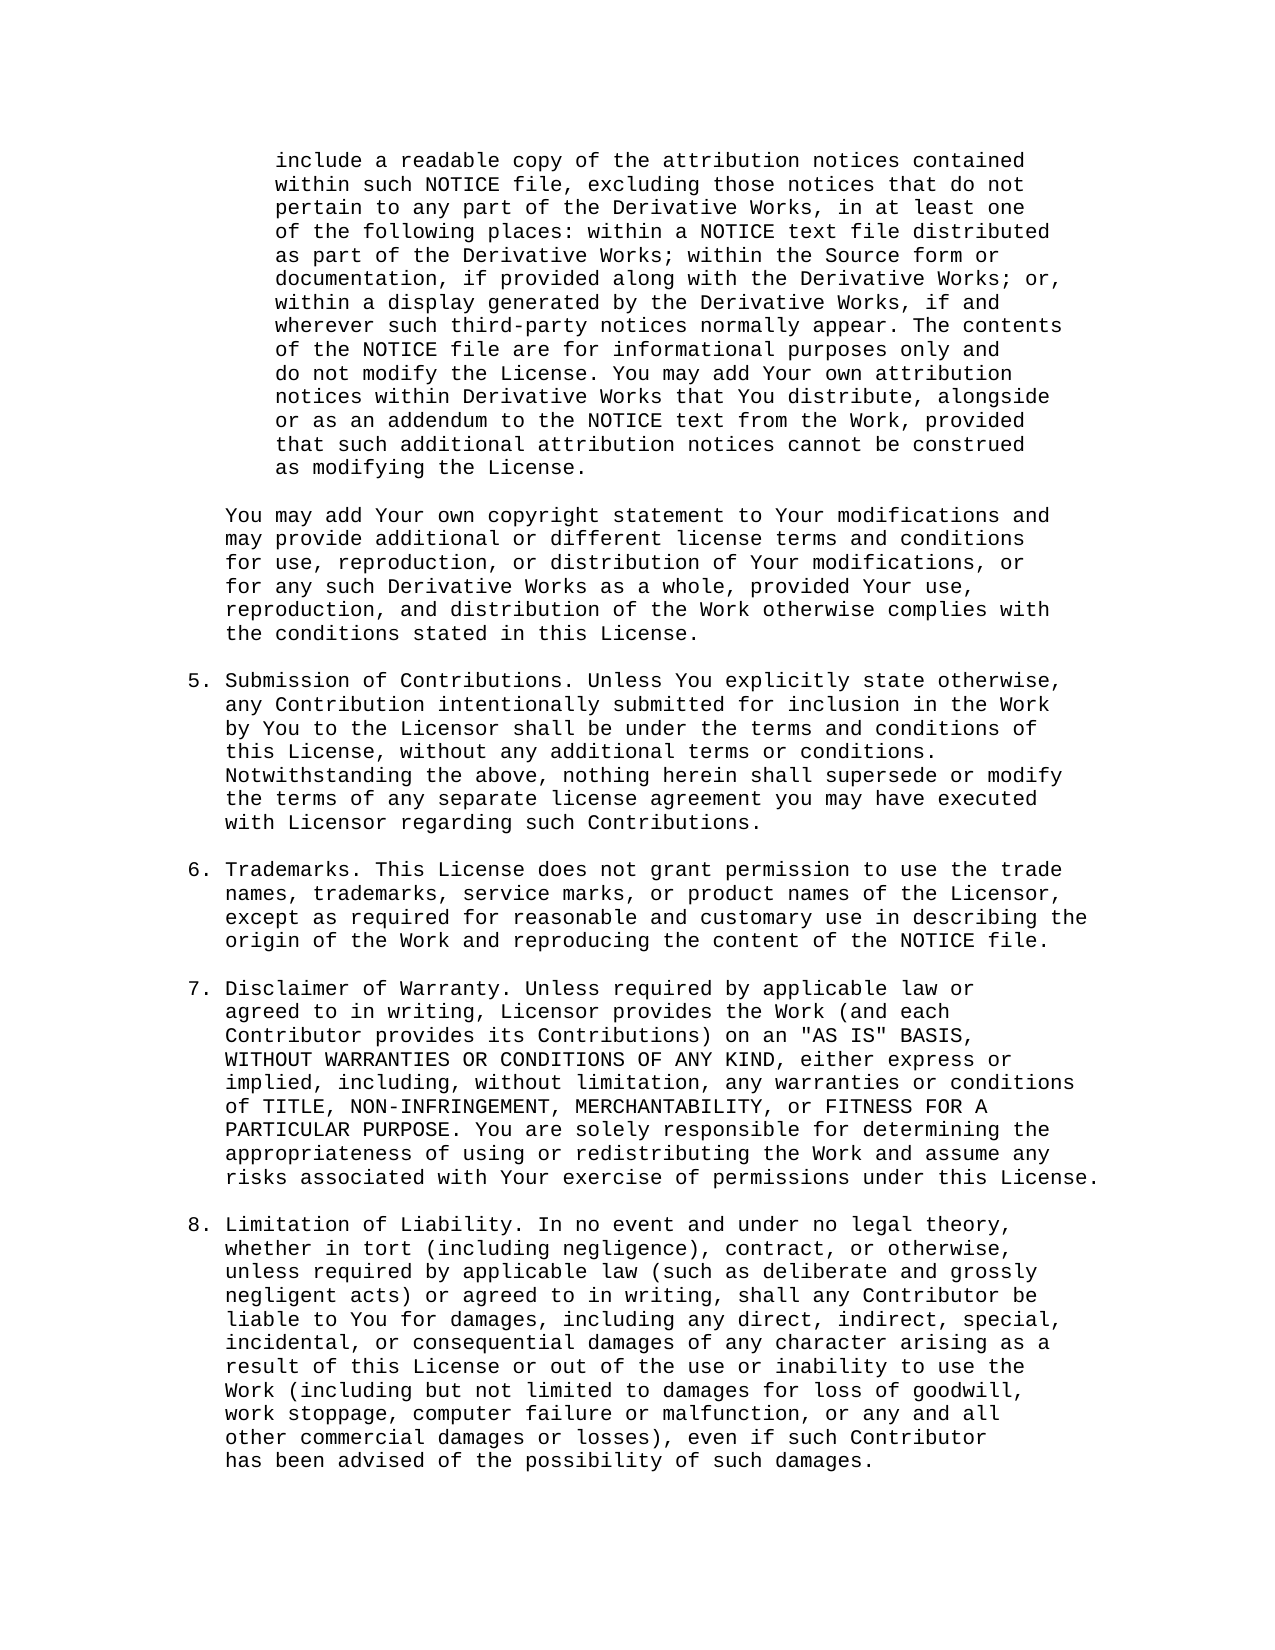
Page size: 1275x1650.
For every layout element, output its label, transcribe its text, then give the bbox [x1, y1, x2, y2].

text names, trademarks, service marks, or product names of the Licensor, [150, 883, 1125, 907]
text of TITLE, NON-INFRINGEMENT, MERCHANTABILITY, or FITNESS FOR A [150, 1096, 1125, 1119]
text has been advised of the possibility of such damages. [150, 1451, 1125, 1474]
text for use, reproduction, or distribution of Your modifications, or [150, 552, 1125, 576]
text whether in tort (including negligence), contract, or otherwise, [150, 1238, 1125, 1261]
text negligent acts) or agreed to in writing, shall any Contributor be [150, 1285, 1125, 1309]
text as part of the Derivative Works; within the Source form or [150, 244, 1125, 268]
text 8. Limitation of Liability. In no event and under no legal theory, [150, 1214, 1125, 1238]
text 5. Submission of Contributions. Unless You explicitly state otherwise, [150, 670, 1125, 694]
text the terms of any separate license agreement you may have executed [150, 788, 1125, 812]
text any Contribution intentionally submitted for inclusion in the Work [150, 694, 1125, 717]
text reproduction, and distribution of the Work otherwise complies with [150, 599, 1125, 623]
text Contributor provides its Contributions) on an "AS IS" BASIS, [150, 1025, 1125, 1048]
text as modifying the License. [150, 457, 1125, 481]
text origin of the Work and reproducing the content of the NOTICE file. [150, 930, 1125, 954]
text risks associated with Your exercise of permissions under this License. [150, 1167, 1125, 1190]
text this License, without any additional terms or conditions. [150, 741, 1125, 765]
text wherever such third-party notices normally appear. The contents [150, 316, 1125, 339]
text 7. Disclaimer of Warranty. Unless required by applicable law or [150, 978, 1125, 1001]
text include a readable copy of the attribution notices contained [150, 150, 1125, 174]
text that such additional attribution notices cannot be construed [150, 434, 1125, 457]
text pertain to any part of the Derivative Works, in at least one [150, 197, 1125, 221]
text may provide additional or different license terms and conditions [150, 528, 1125, 552]
text result of this License or out of the use or inability to use the [150, 1356, 1125, 1379]
text or as an addendum to the NOTICE text from the Work, provided [150, 410, 1125, 434]
text PARTICULAR PURPOSE. You are solely responsible for determining the [150, 1119, 1125, 1143]
text work stoppage, computer failure or malfunction, or any and all [150, 1403, 1125, 1427]
text 6. Trademarks. This License does not grant permission to use the trade [150, 859, 1125, 883]
text within such NOTICE file, excluding those notices that do not [150, 174, 1125, 197]
text incidental, or consequential damages of any character arising as a [150, 1332, 1125, 1356]
text WITHOUT WARRANTIES OR CONDITIONS OF ANY KIND, either express or [150, 1048, 1125, 1072]
text do not modify the License. You may add Your own attribution [150, 363, 1125, 386]
text liable to You for damages, including any direct, indirect, special, [150, 1309, 1125, 1332]
text other commercial damages or losses), even if such Contributor [150, 1427, 1125, 1451]
text implied, including, without limitation, any warranties or conditions [150, 1072, 1125, 1096]
text notices within Derivative Works that You distribute, alongside [150, 386, 1125, 410]
text for any such Derivative Works as a whole, provided Your use, [150, 576, 1125, 599]
text within a display generated by the Derivative Works, if and [150, 292, 1125, 316]
text You may add Your own copyright statement to Your modifications and [150, 505, 1125, 528]
text by You to the Licensor shall be under the terms and conditions of [150, 717, 1125, 741]
text of the NOTICE file are for informational purposes only and [150, 339, 1125, 363]
text Work (including but not limited to damages for loss of goodwill, [150, 1379, 1125, 1403]
text Notwithstanding the above, nothing herein shall supersede or modify [150, 765, 1125, 788]
text the conditions stated in this License. [150, 623, 1125, 647]
text with Licensor regarding such Contributions. [150, 812, 1125, 836]
text except as required for reasonable and customary use in describing the [150, 907, 1125, 930]
text agreed to in writing, Licensor provides the Work (and each [150, 1001, 1125, 1025]
text documentation, if provided along with the Derivative Works; or, [150, 268, 1125, 292]
text of the following places: within a NOTICE text file distributed [150, 221, 1125, 244]
text unless required by applicable law (such as deliberate and grossly [150, 1261, 1125, 1285]
text appropriateness of using or redistributing the Work and assume any [150, 1143, 1125, 1167]
